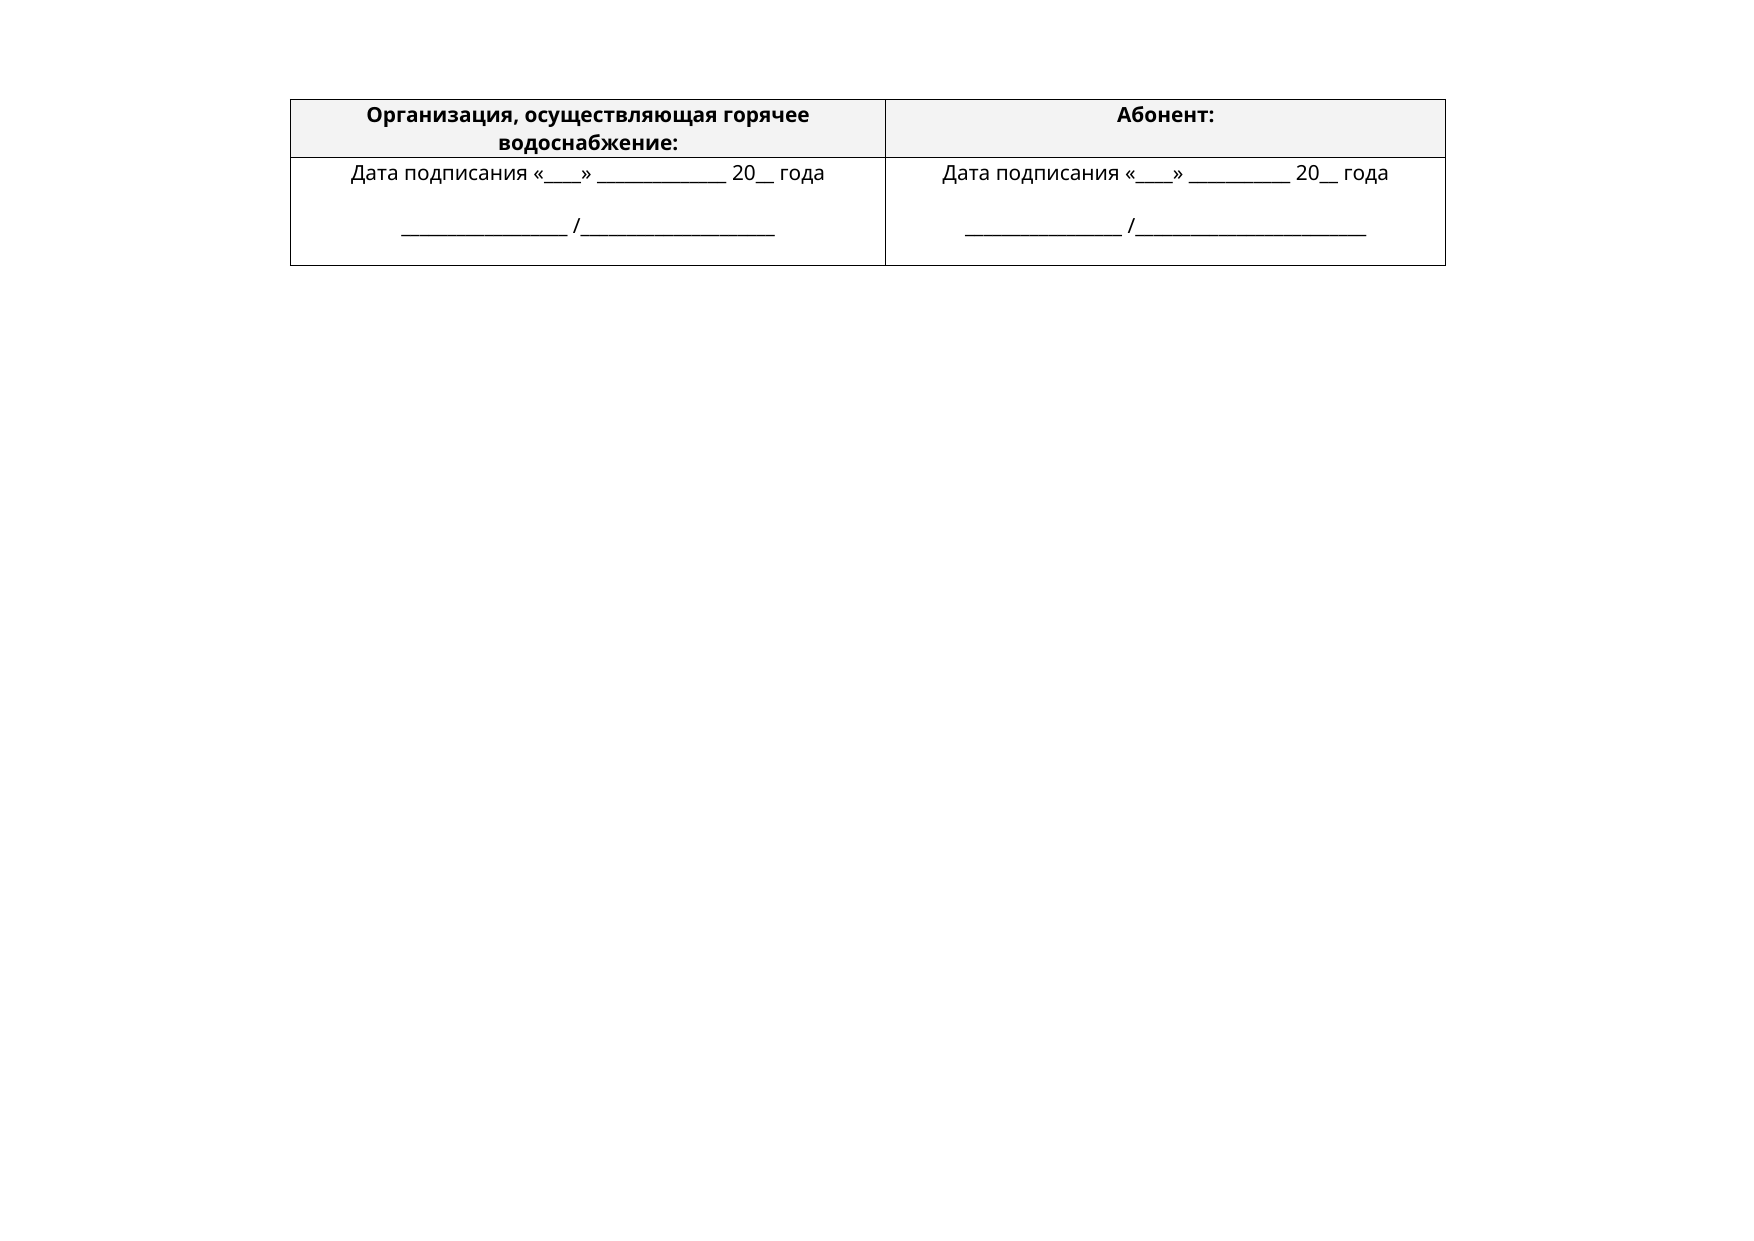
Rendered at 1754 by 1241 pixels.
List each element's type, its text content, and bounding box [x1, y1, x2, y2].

table_cell Дата подписания «____» ___________ 20__ года _________________ /_________________________ [886, 158, 1445, 265]
table_cell Дата подписания «____» ______________ 20__ года __________________ /_____________________ [291, 158, 885, 265]
table_header Организация, осуществляющая горячее водоснабжение: [291, 100, 885, 157]
table_header Абонент: [886, 100, 1445, 157]
